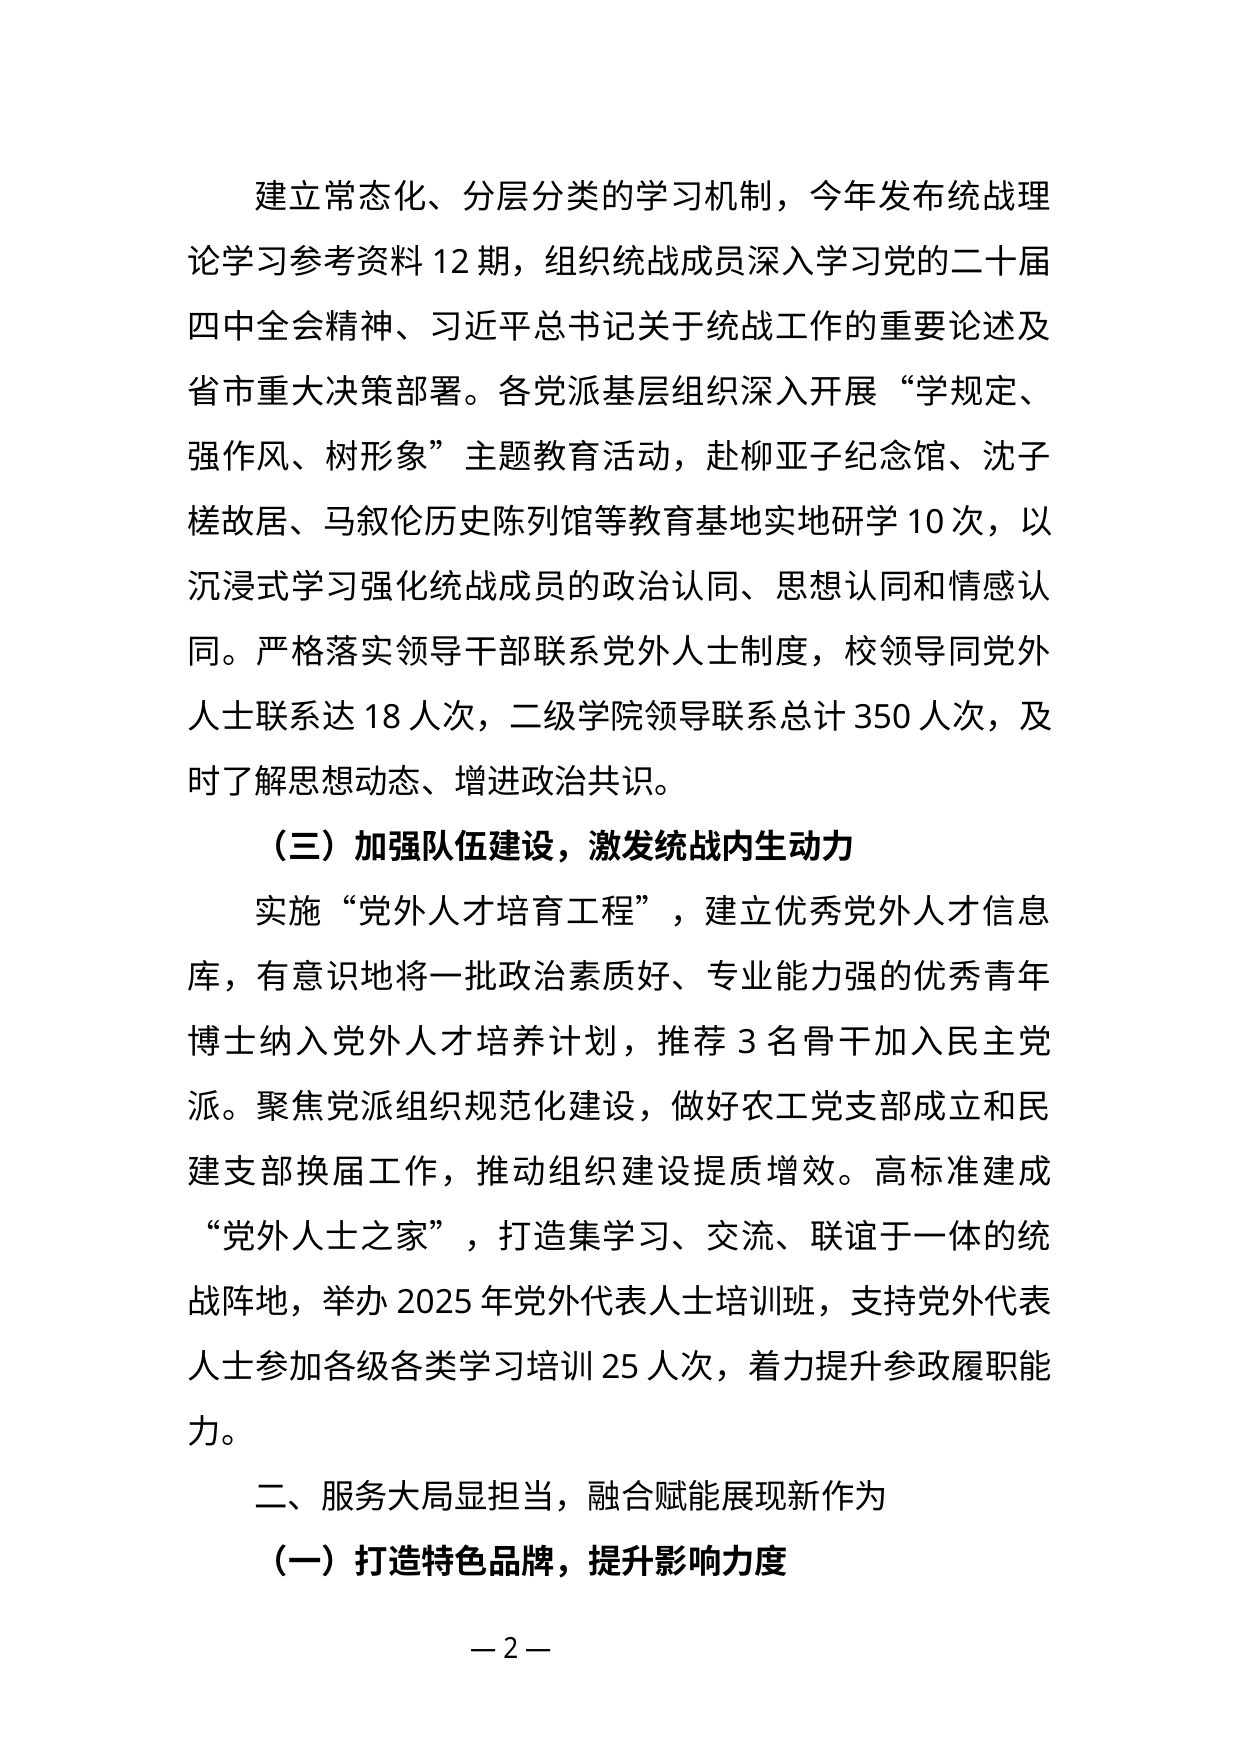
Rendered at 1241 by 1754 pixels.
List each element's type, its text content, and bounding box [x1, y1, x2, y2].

list 实施“党外人才培育工程”，建立优秀党外人才信息库，有意识地将一批政治素质好、专业能力强的优秀青年博士纳入党外人才培养计划，推荐3名骨干加入民主党派。聚焦党派组织规范化建设，做好农工党支部成立和民建支部换届工作，推动组织建设提质增效。高标准建成“党外人士之家”，打造集学习、交流、联谊于一体的统战阵地，举办2025年党外代表人士培训班，支持党外代表人士参加各级各类学习培训25人次，着力提升参政履职能力。 [187, 877, 1053, 1462]
list （一）打造特色品牌，提升影响力度 [187, 1527, 1053, 1592]
list 建立常态化、分层分类的学习机制，今年发布统战理论学习参考资料12期，组织统战成员深入学习党的二十届四中全会精神、习近平总书记关于统战工作的重要论述及省市重大决策部署。各党派基层组织深入开展“学规定、强作风、树形象”主题教育活动，赴柳亚子纪念馆、沈子槎故居、马叙伦历史陈列馆等教育基地实地研学10次，以沉浸式学习强化统战成员的政治认同、思想认同和情感认同。严格落实领导干部联系党外人士制度，校领导同党外人士联系达18人次，二级学院领导联系总计350人次，及时了解思想动态、增进政治共识。 [187, 162, 1053, 812]
list （三）加强队伍建设，激发统战内生动力 [187, 812, 1053, 877]
list 二、服务大局显担当，融合赋能展现新作为 [187, 1462, 1053, 1527]
